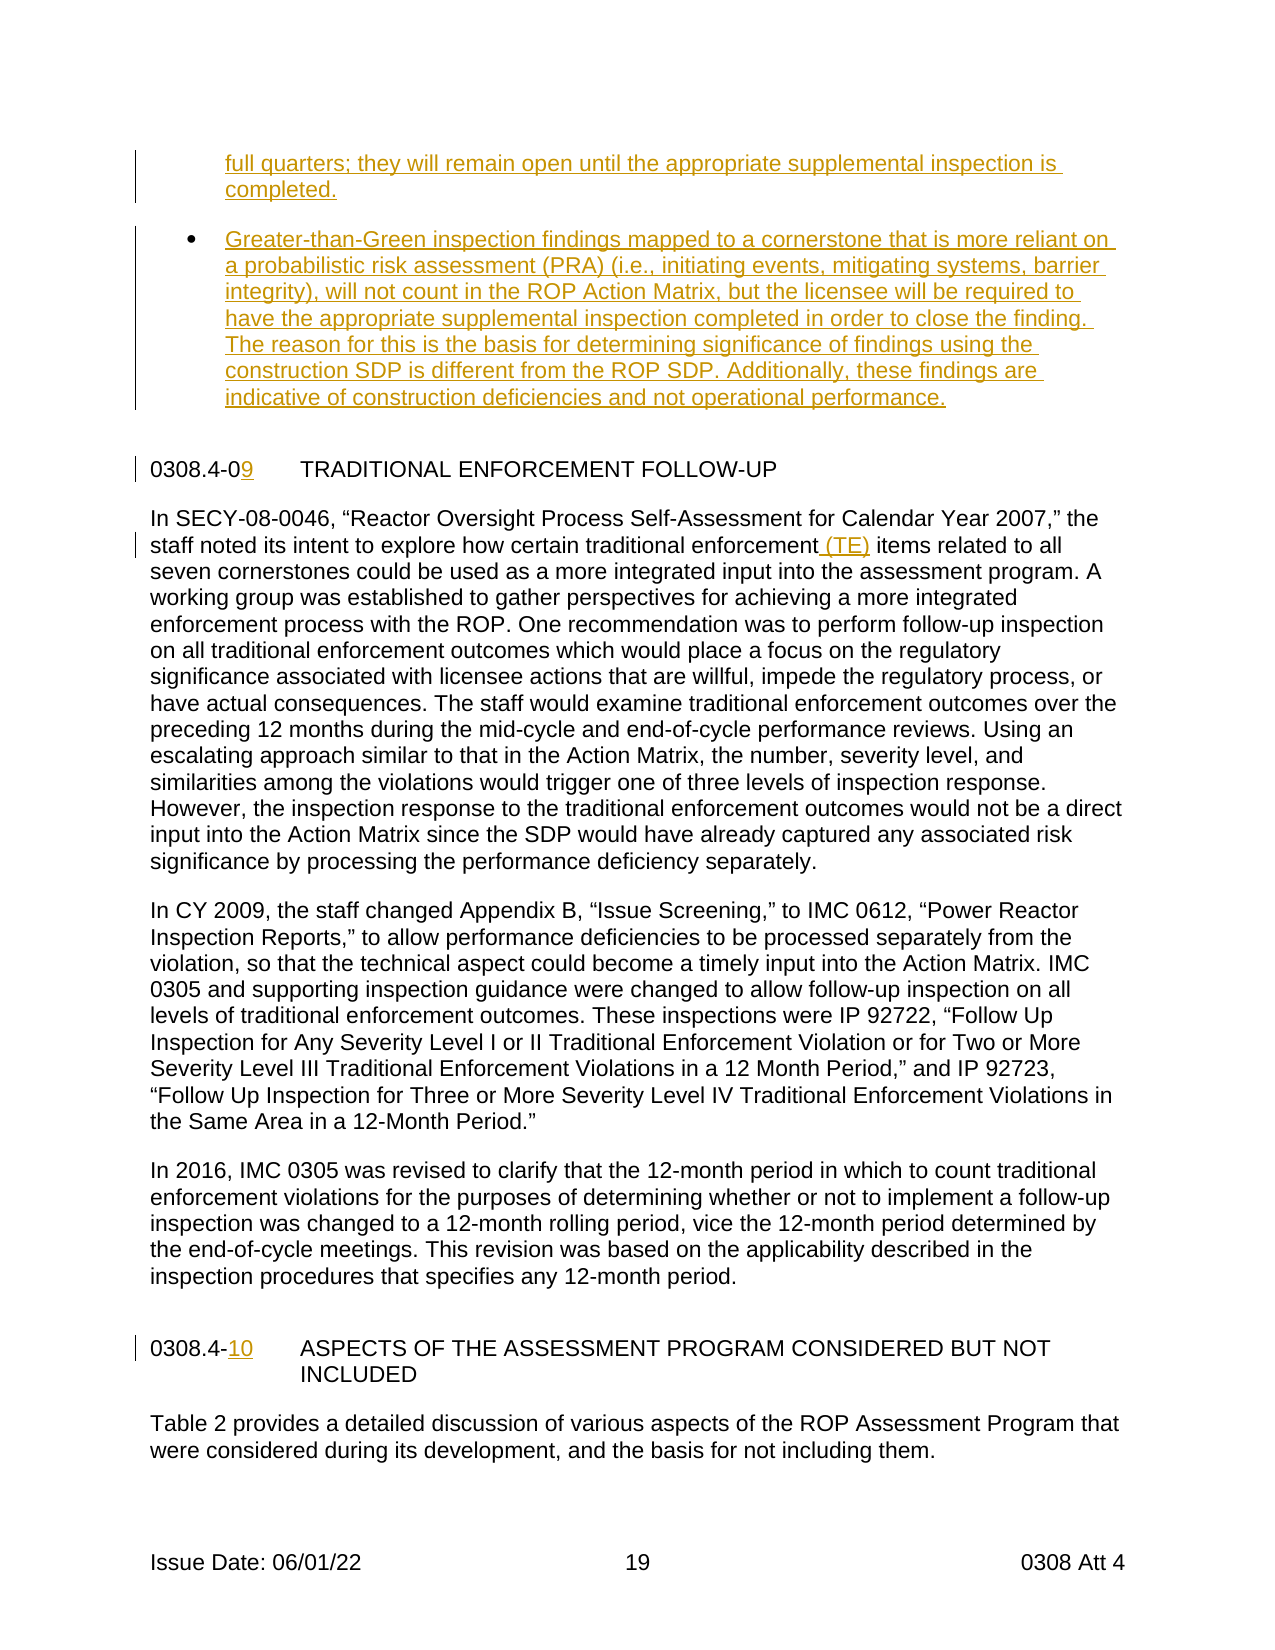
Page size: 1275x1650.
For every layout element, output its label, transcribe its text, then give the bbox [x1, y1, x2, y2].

text Table 2 provides a detailed discussion of various aspects of the ROP Assessment Program that were considered during its development, and the basis for not including them. [150, 1410, 1125, 1463]
text In CY 2009, the staff changed Appendix B, “Issue Screening,” to IMC 0612, “Power Reactor Inspection Reports,” to allow performance deficiencies to be processed separately from the violation, so that the technical aspect could become a timely input into the Action Matrix. IMC 0305 and supporting inspection guidance were changed to allow follow-up inspection on all levels of traditional enforcement outcomes. These inspections were IP 92722, “Follow Up Inspection for Any Severity Level I or II Traditional Enforcement Violation or for Two or More Severity Level III Traditional Enforcement Violations in a 12 Month Period,” and IP 92723, “Follow Up Inspection for Three or More Severity Level IV Traditional Enforcement Violations in the Same Area in a 12-Month Period.” [150, 897, 1125, 1134]
text In SECY-08-0046, “Reactor Oversight Process Self-Assessment for Calendar Year 2007,” the staff noted its intent to explore how certain traditional enforcement items related to all seven cornerstones could be used as a more integrated input into the assessment program. A working group was established to gather perspectives for achieving a more integrated enforcement process with the ROP. One recommendation was to perform follow-up inspection on all traditional enforcement outcomes which would place a focus on the regulatory significance associated with licensee actions that are willful, impede the regulatory process, or have actual consequences. The staff would examine traditional enforcement outcomes over the preceding 12 months during the mid-cycle and end-of-cycle performance reviews. Using an escalating approach similar to that in the Action Matrix, the number, severity level, and similarities among the violations would trigger one of three levels of inspection response. However, the inspection response to the traditional enforcement outcomes would not be a direct input into the Action Matrix since the SDP would have already captured any associated risk significance by processing the performance deficiency separately. [150, 505, 1125, 874]
subtitle 0308.4- ASPECTS OF THE ASSESSMENT PROGRAM CONSIDERED BUT NOT INCLUDED [150, 1335, 1125, 1387]
subtitle 0308.4-0 TRADITIONAL ENFORCEMENT FOLLOW-UP [150, 456, 1125, 482]
text In 2016, IMC 0305 was revised to clarify that the 12-month period in which to count traditional enforcement violations for the purposes of determining whether or not to implement a follow-up inspection was changed to a 12-month rolling period, vice the 12-month period determined by the end-of-cycle meetings. This revision was based on the applicability described in the inspection procedures that specifies any 12-month period. [150, 1157, 1125, 1289]
